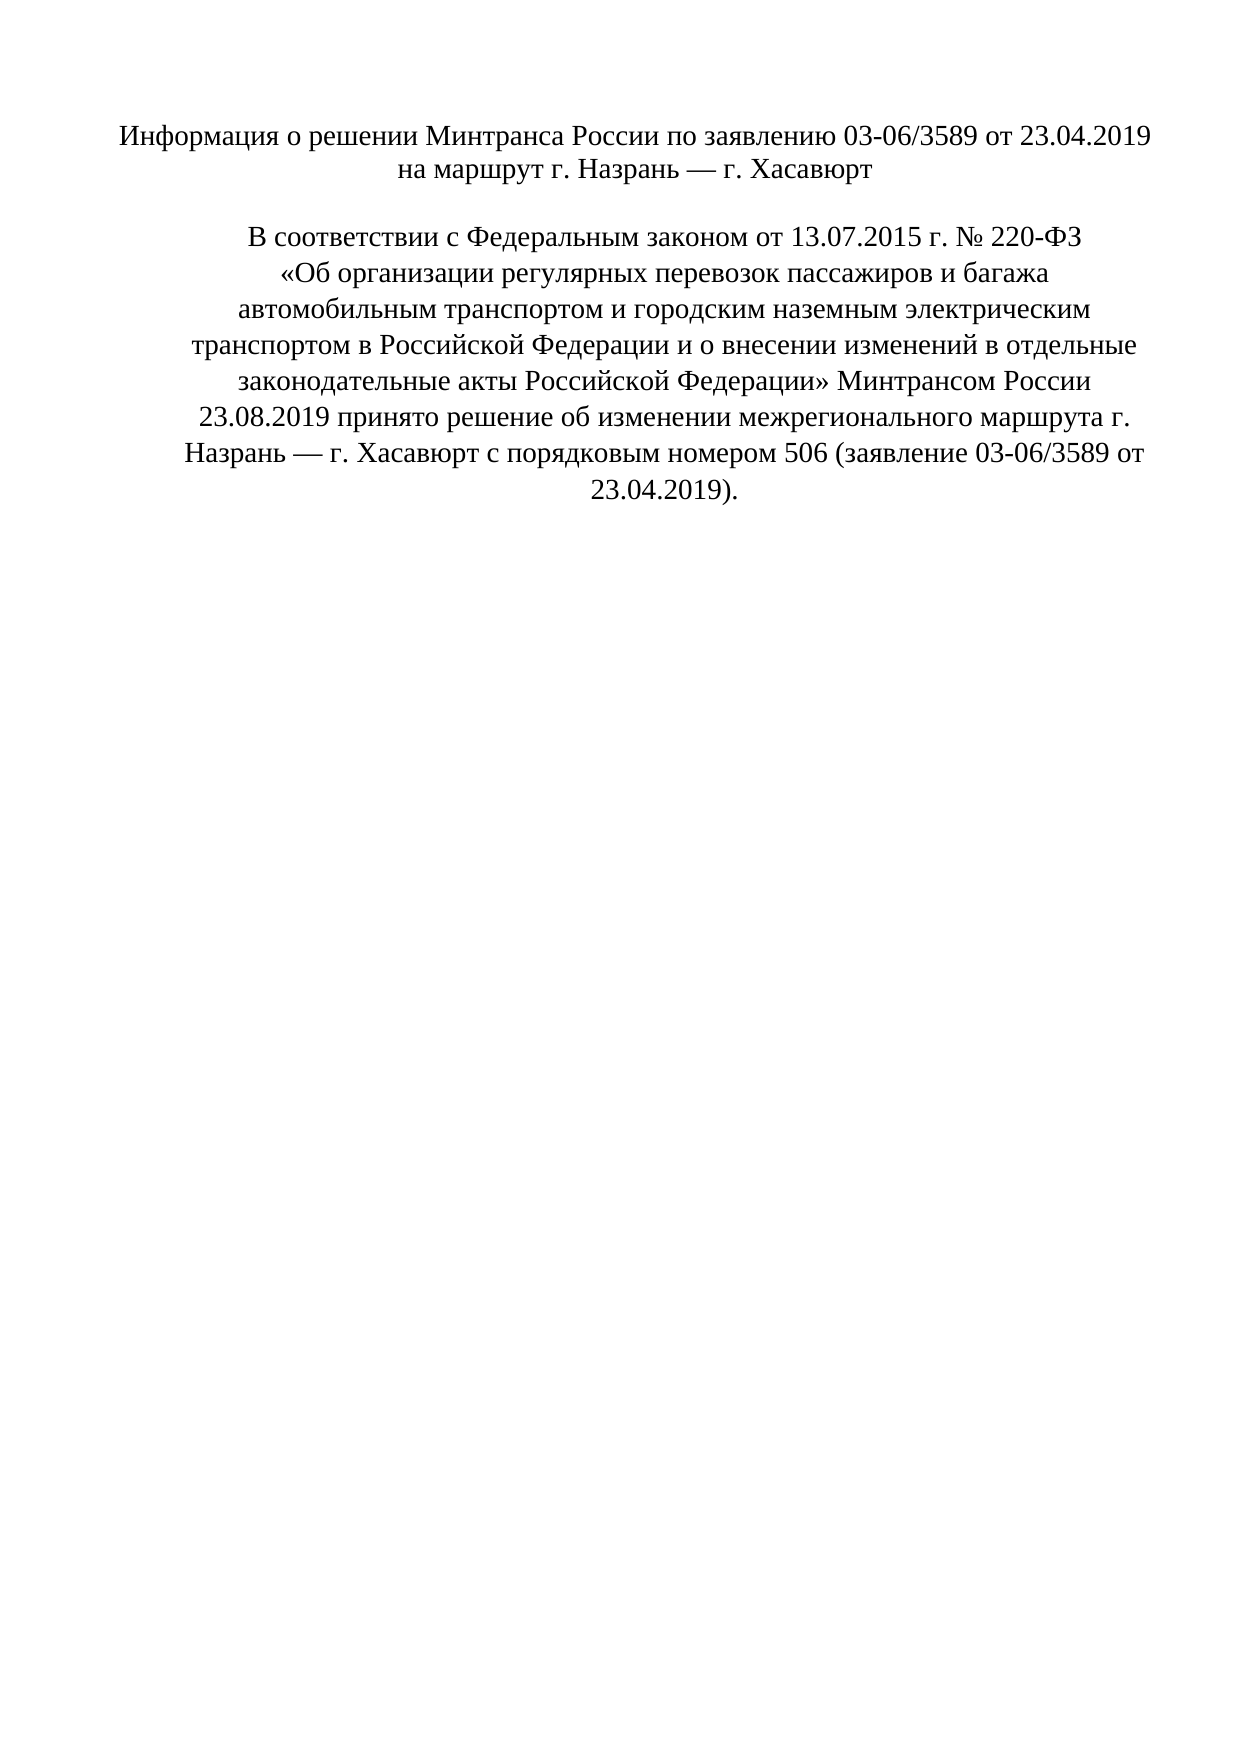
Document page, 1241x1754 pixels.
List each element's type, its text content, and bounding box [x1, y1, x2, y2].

text Информация о решении Минтранса России по заявлению 03-06/3589 от 23.04.2019 на маршрут г. Назрань — г. Хасавюрт [118, 118, 1152, 185]
text В соответствии с Федеральным законом от 13.07.2015 г. № 220-ФЗ «Об организации регулярных перевозок пассажиров и багажа автомобильным транспортом и городским наземным электрическим транспортом в Российской Федерации и о внесении изменений в отдельные законодательные акты Российской Федерации» Минтрансом России 23.08.2019 принято решение об изменении межрегионального маршрута г. Назрань — г. Хасавюрт с порядковым номером 506 (заявление 03-06/3589 от 23.04.2019). [177, 219, 1152, 505]
